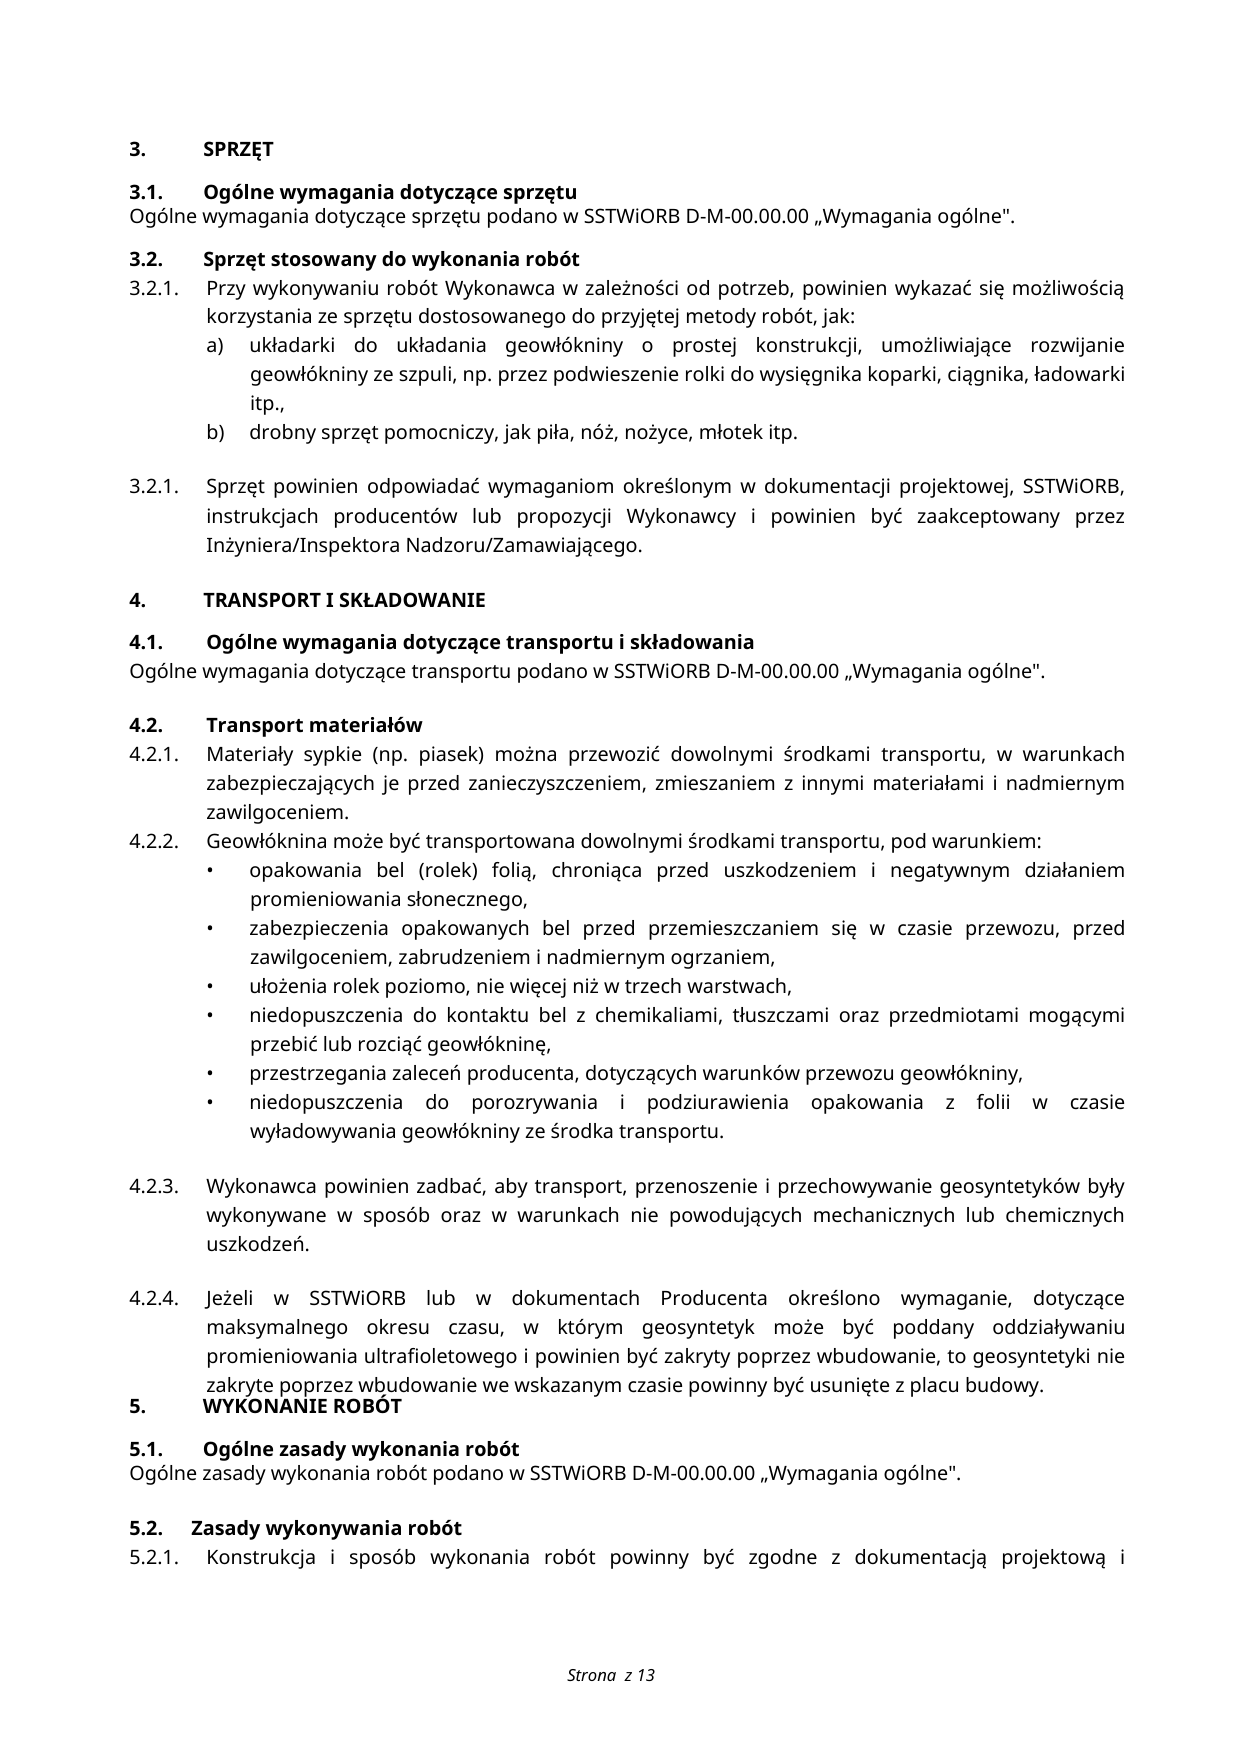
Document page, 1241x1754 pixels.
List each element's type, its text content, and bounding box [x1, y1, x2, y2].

list Sprzęt powinien odpowiadać wymaganiom określonym w dokumentacji projektowej, SSTWiORB, instrukcjach producentów lub propozycji Wykonawcy i powinien być zaakceptowany przez Inżyniera/Inspektora Nadzoru/Zamawiającego. [129, 470, 1126, 558]
list WYKONANIE ROBÓT [129, 1398, 1126, 1418]
list przestrzegania zaleceń producenta, dotyczących warunków przewozu geowłókniny, [206, 1057, 1126, 1086]
list układarki do układania geowłókniny o prostej konstrukcji, umożliwiające rozwijanie geowłókniny ze szpuli, np. przez podwieszenie rolki do wysięgnika koparki, ciągnika, ładowarki itp., [206, 330, 1126, 417]
list niedopuszczenia do kontaktu bel z chemikaliami, tłuszczami oraz przedmiotami mogącymi przebić lub rozciąć geowłókninę, [206, 999, 1126, 1057]
list Sprzęt stosowany do wykonania robót [129, 243, 1126, 272]
list ułożenia rolek poziomo, nie więcej niż w trzech warstwach, [206, 970, 1126, 999]
list niedopuszczenia do porozrywania i podziurawienia opakowania z folii w czasie wyładowywania geowłókniny ze środka transportu. [206, 1086, 1126, 1145]
text Ogólne wymagania dotyczące transportu podano w SSTWiORB D-M-00.00.00 „Wymagania ogólne". [129, 655, 1126, 684]
text Ogólne zasady wykonania robót podano w SSTWiORB D-M-00.00.00 „Wymagania ogólne". [129, 1465, 1126, 1484]
list Materiały sypkie (np. piasek) można przewozić dowolnymi środkami transportu, w warunkach zabezpieczających je przed zanieczyszczeniem, zmieszaniem z innymi materiałami i nadmiernym zawilgoceniem. [129, 738, 1126, 825]
list Geowłóknina może być transportowana dowolnymi środkami transportu, pod warunkiem: [129, 825, 1126, 854]
list Jeżeli w SSTWiORB lub w dokumentach Producenta określono wymaganie, dotyczące maksymalnego okresu czasu, w którym geosyntetyk może być poddany oddziaływaniu promieniowania ultrafioletowego i powinien być zakryty poprzez wbudowanie, to geosyntetyki nie zakryte poprzez wbudowanie we wskazanym czasie powinny być usunięte z placu budowy. [129, 1282, 1126, 1398]
list Ogólne wymagania dotyczące transportu i składowania [129, 626, 1126, 655]
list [129, 1541, 1126, 1570]
list opakowania bel (rolek) folią, chroniąca przed uszkodzeniem i negatywnym działaniem promieniowania słonecznego, [206, 854, 1126, 912]
list TRANSPORT I SKŁADOWANIE [129, 591, 1126, 611]
list Transport materiałów [129, 709, 1126, 738]
list zabezpieczenia opakowanych bel przed przemieszczaniem się w czasie przewozu, przed zawilgoceniem, zabrudzeniem i nadmiernym ogrzaniem, [206, 912, 1126, 970]
list Ogólne wymagania dotyczące sprzętu [129, 183, 1126, 203]
list Ogólne zasady wykonania robót [129, 1440, 1126, 1460]
list Przy wykonywaniu robót Wykonawca w zależności od potrzeb, powinien wykazać się możliwością korzystania ze sprzętu dostosowanego do przyjętej metody robót, jak: [129, 272, 1126, 330]
list Zasady wykonywania robót [129, 1513, 1126, 1541]
text Ogólne wymagania dotyczące sprzętu podano w SSTWiORB D-M-00.00.00 „Wymagania ogólne". [129, 208, 1126, 227]
list drobny sprzęt pomocniczy, jak piła, nóż, nożyce, młotek itp. [206, 417, 1126, 446]
list Wykonawca powinien zadbać, aby transport, przenoszenie i przechowywanie geosyntetyków były wykonywane w sposób oraz w warunkach nie powodujących mechanicznych lub chemicznych uszkodzeń. [129, 1170, 1126, 1257]
list SPRZĘT [129, 141, 1126, 161]
